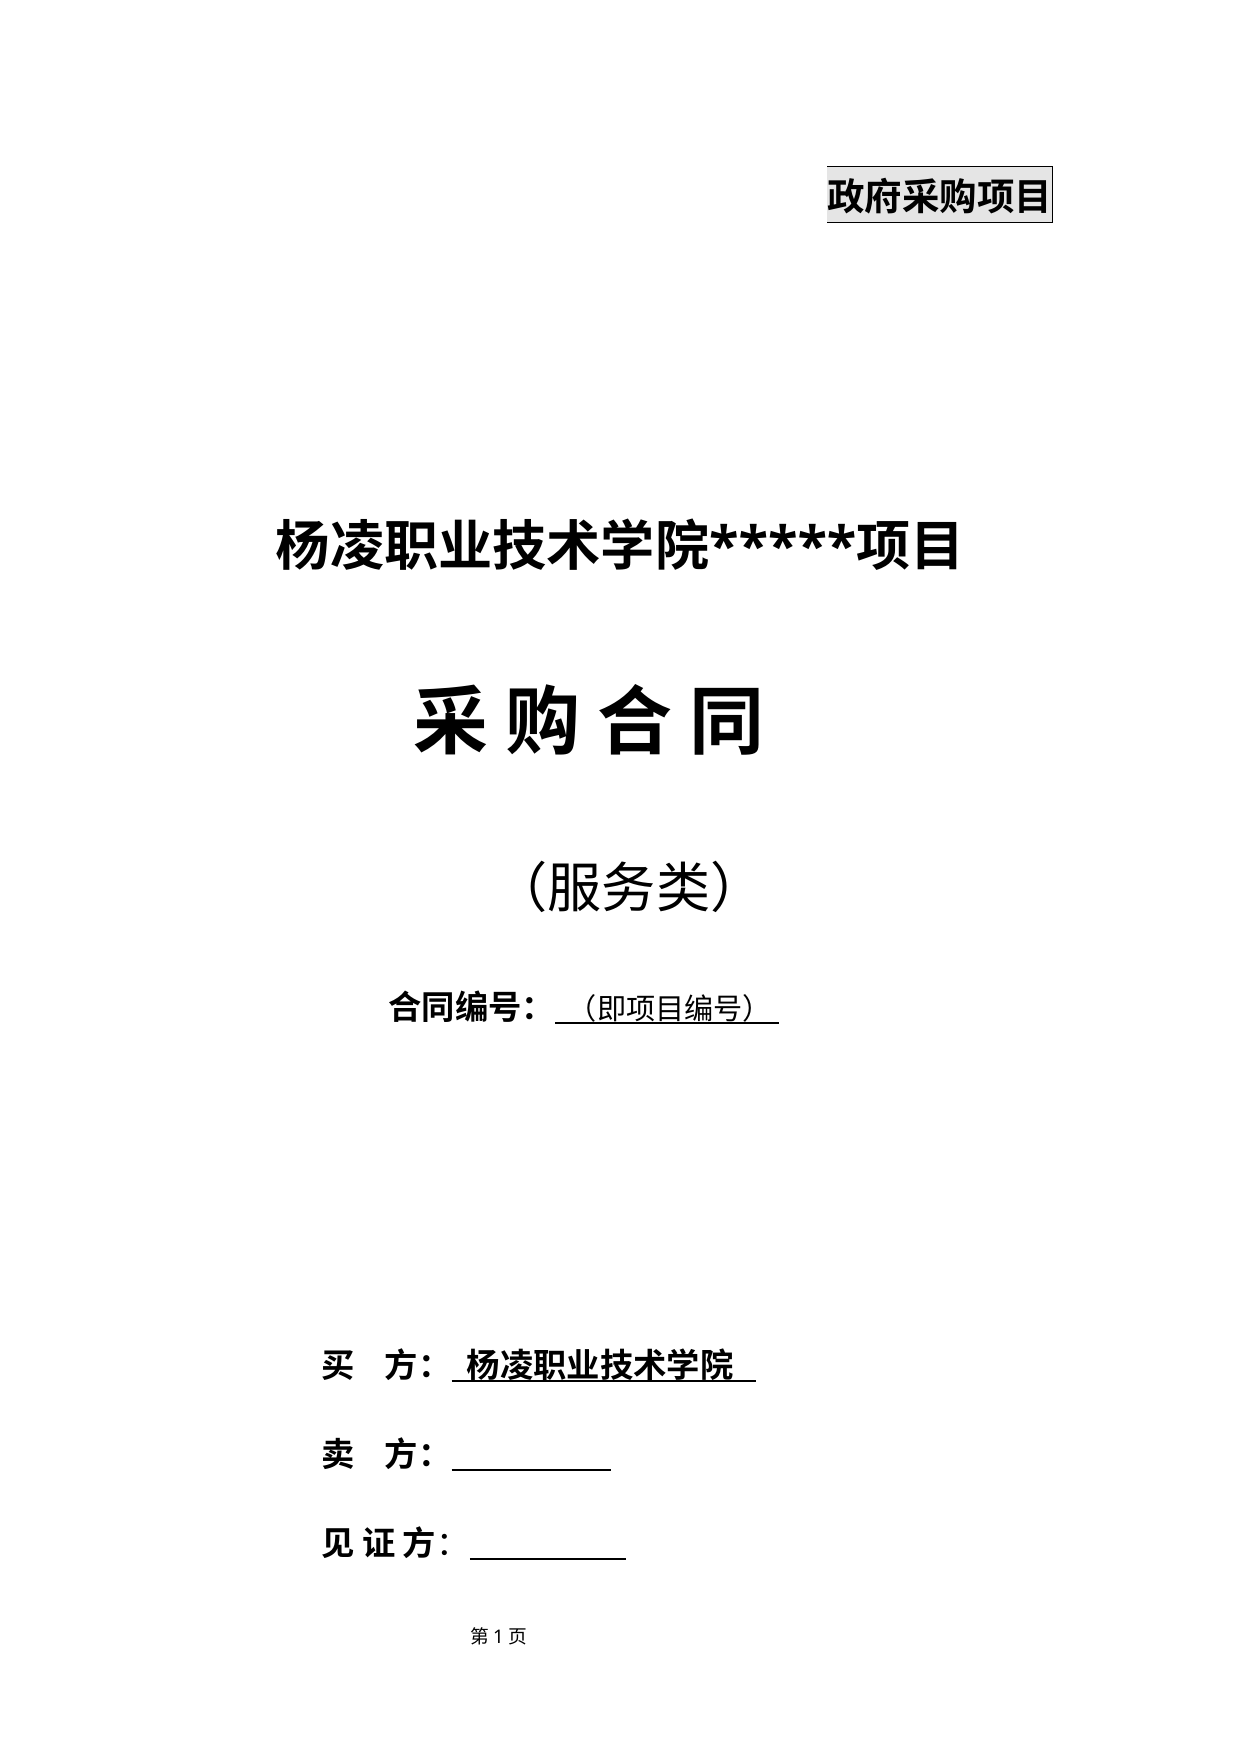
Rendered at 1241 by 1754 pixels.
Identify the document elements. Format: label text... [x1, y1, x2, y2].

text 采 购 合 同 [187, 651, 1053, 781]
text （服务类） [187, 835, 1053, 932]
text 合同编号： （即项目编号） [187, 972, 1053, 1037]
text 政府采购项目 [187, 162, 1053, 227]
text 买 方： 杨凌职业技术学院 [187, 1330, 1053, 1395]
text 卖 方： [187, 1419, 1053, 1484]
text 杨凌职业技术学院*****项目 [187, 493, 1053, 591]
text 见 证 方： [187, 1508, 1053, 1573]
